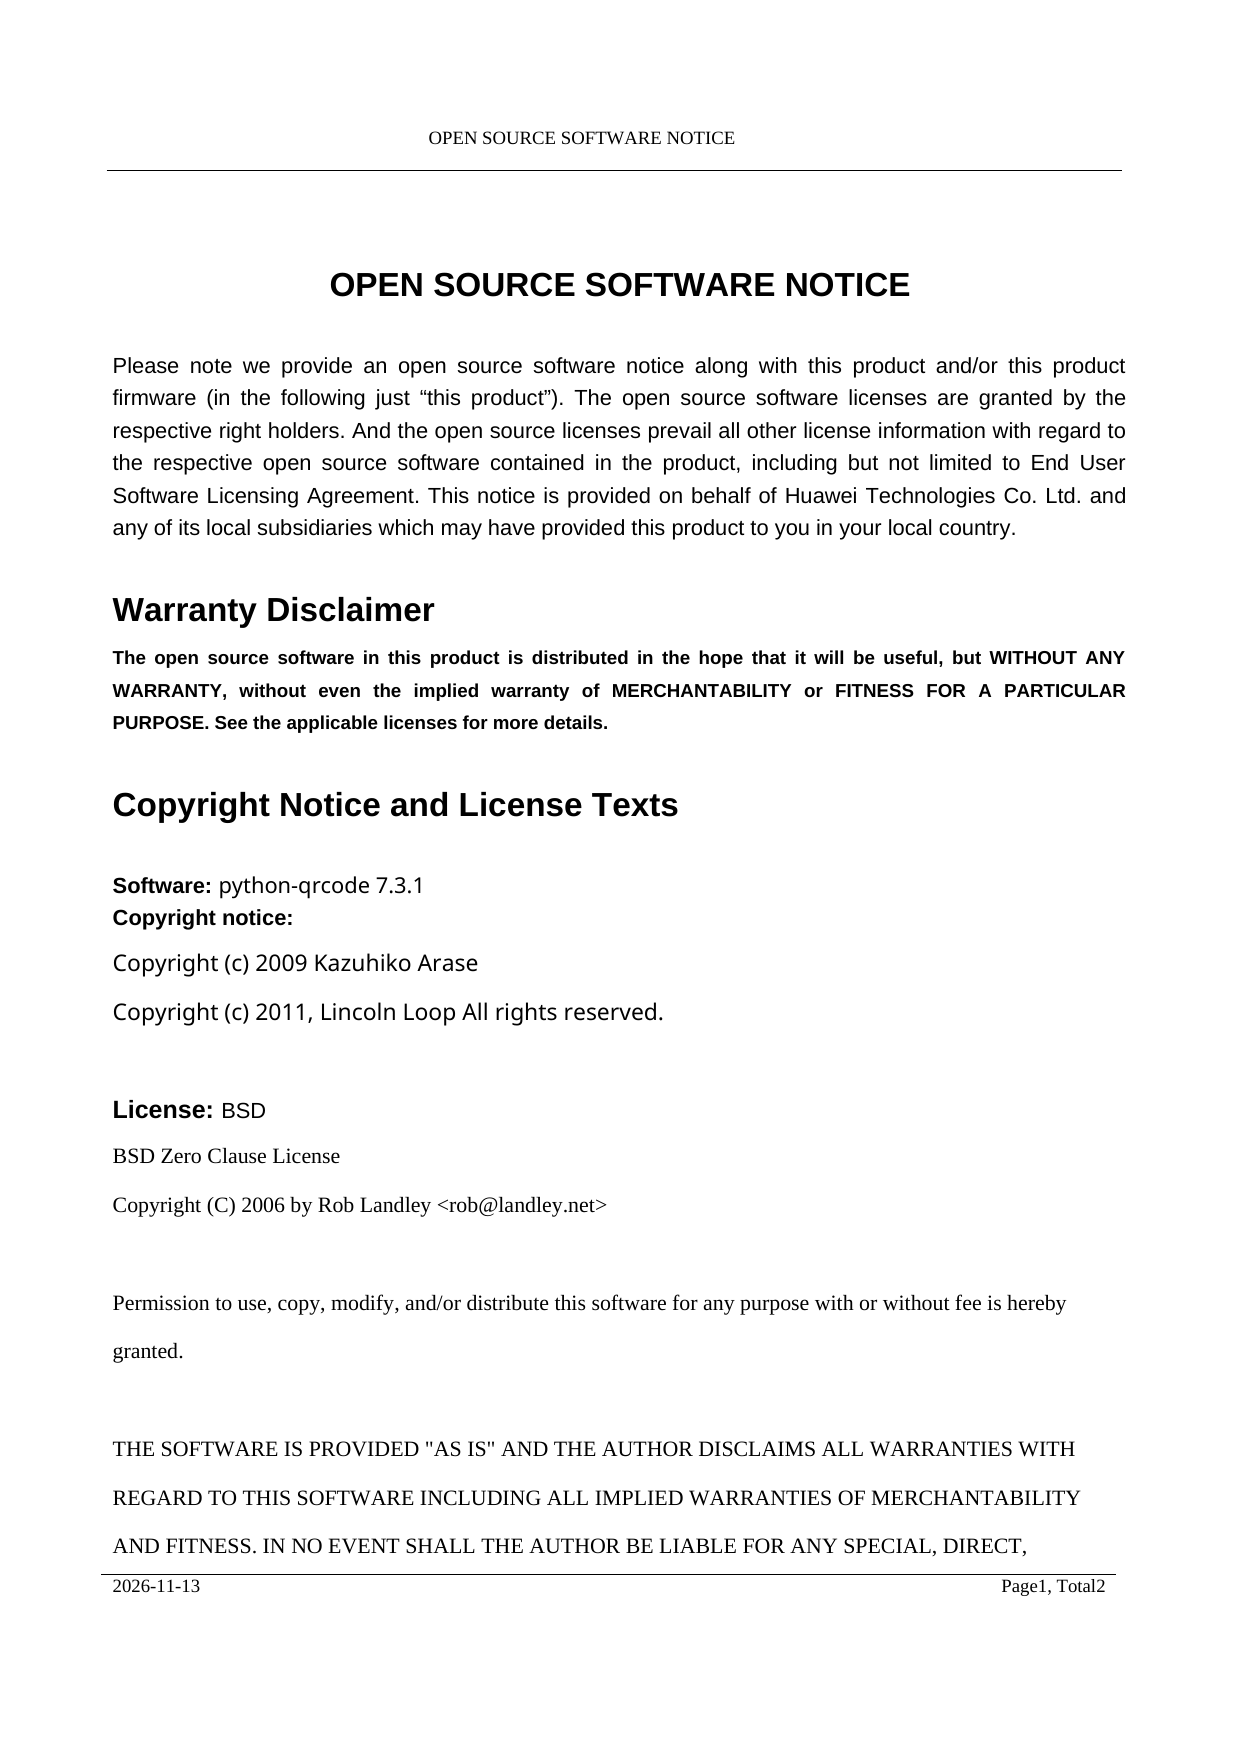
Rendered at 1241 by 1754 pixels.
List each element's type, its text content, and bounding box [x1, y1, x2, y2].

text Copyright (c) 2009 Kazuhiko Arase Copyright (c) 2011, Lincoln Loop All rights reserved. [112, 947, 1128, 1077]
text Copyright Notice and License Texts [112, 771, 1128, 836]
text The open source software in this product is distributed in the hope that it will be useful, but WITHOUT ANY WARRANTY, without even the implied warranty of MERCHANTABILITY or FITNESS FOR A PARTICULAR PURPOSE. See the applicable licenses for more details. [112, 641, 1128, 739]
text Copyright notice: [112, 901, 1128, 934]
text Please note we provide an open source software notice along with this product and/or this product firmware (in the following just “this product”). The open source software licenses are granted by the respective right holders. And the open source licenses prevail all other license information with regard to the respective open source software contained in the product, including but not limited to End User Software Licensing Agreement. This notice is provided on behalf of Huawei Technologies Co. Ltd. and any of its local subsidiaries which may have provided this product to you in your local country. [112, 349, 1128, 544]
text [112, 1140, 1128, 1562]
text License: BSD [112, 1093, 1128, 1125]
text Software: python-qrcode 7.3.1 [112, 869, 1128, 901]
text OPEN SOURCE SOFTWARE NOTICE [112, 251, 1128, 316]
text Warranty Disclaimer [112, 576, 1128, 641]
